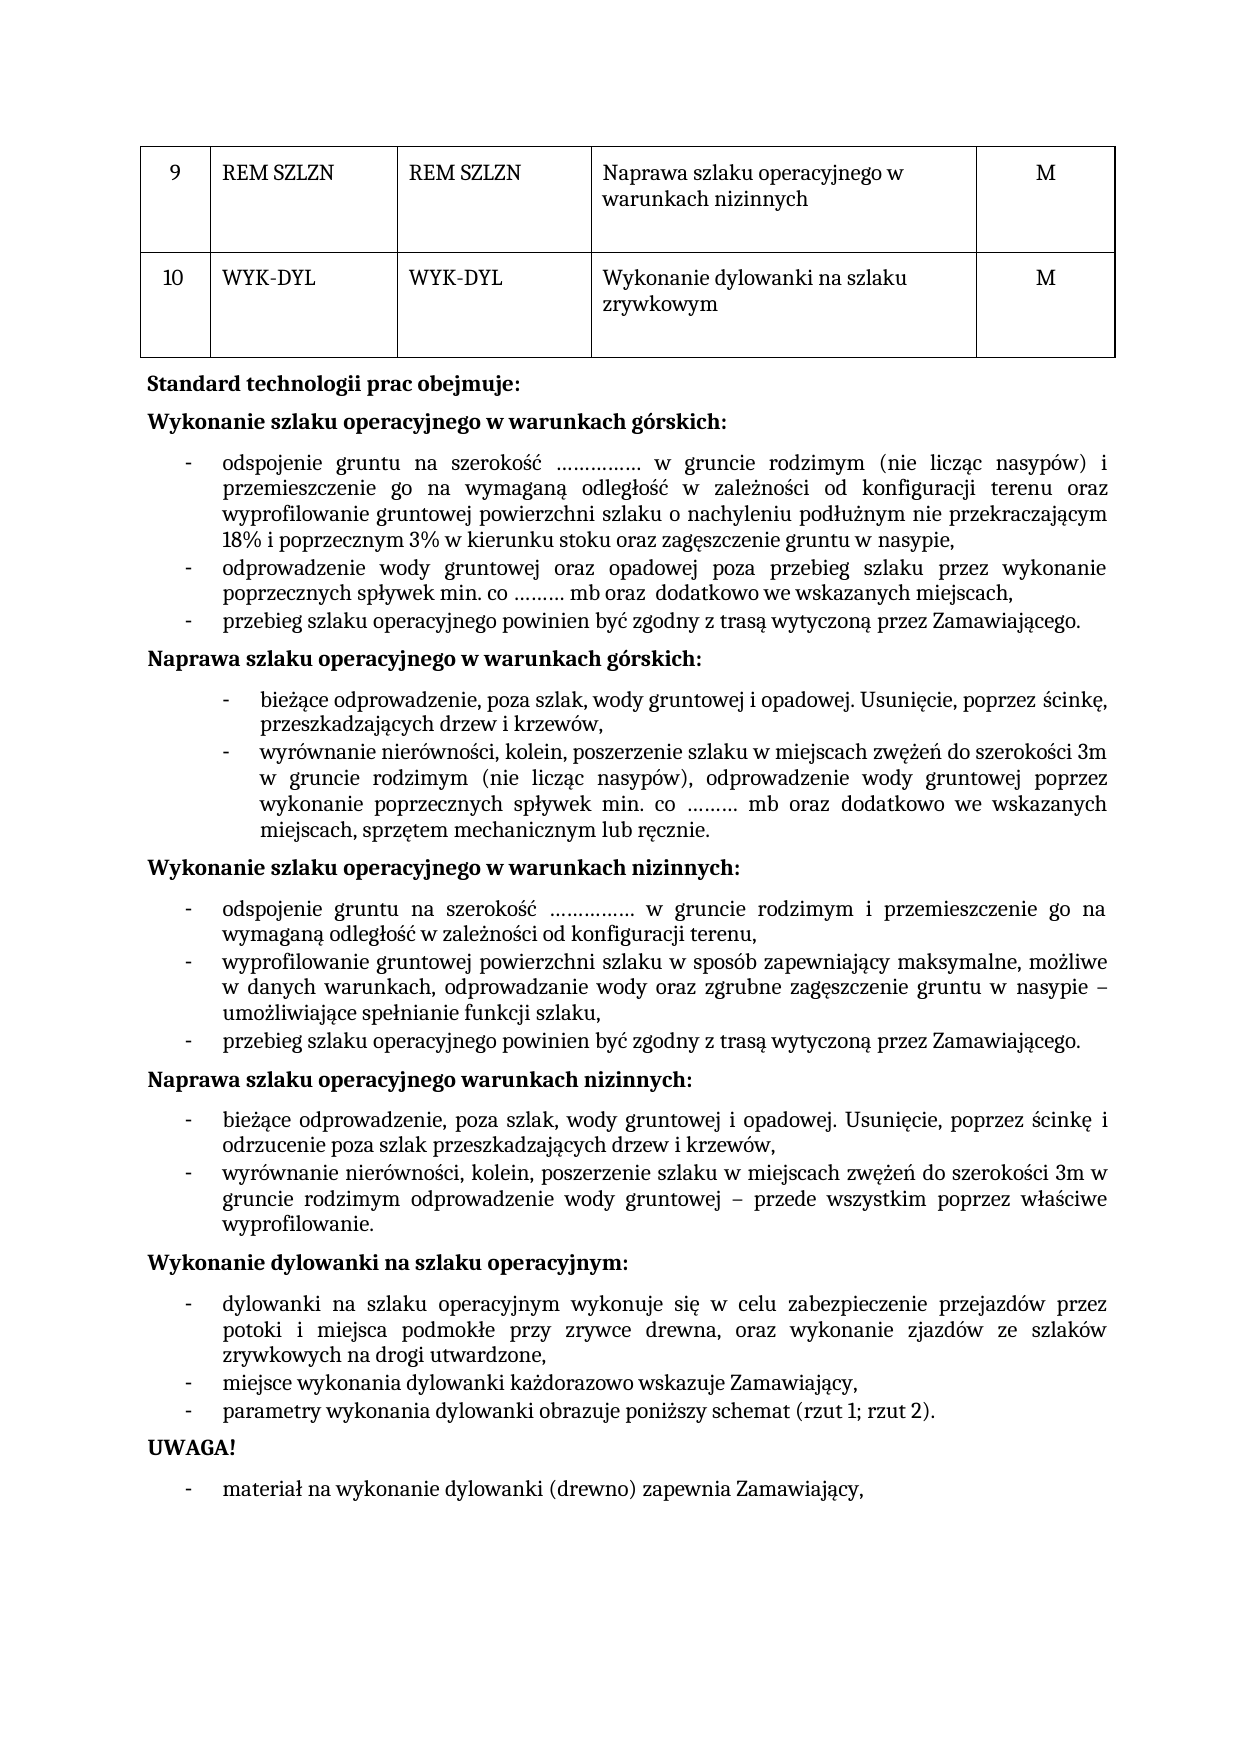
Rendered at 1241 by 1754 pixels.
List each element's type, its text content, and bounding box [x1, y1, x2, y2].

subtitle Naprawa szlaku operacyjnego warunkach nizinnych: [147, 1066, 1138, 1093]
subtitle Wykonanie szlaku operacyjnego w warunkach nizinnych: [147, 855, 1138, 881]
list bieżące odprowadzenie, poza szlak, wody gruntowej i opadowej. Usunięcie, poprzez ścinkę, przeszkadzających drzew i krzewów, [222, 686, 1107, 737]
list przebieg szlaku operacyjnego powinien być zgodny z trasą wytyczoną przez Zamawiającego. [185, 1027, 1108, 1054]
list wyprofilowanie gruntowej powierzchni szlaku w sposób zapewniający maksymalne, możliwe w danych warunkach, odprowadzanie wody oraz zgrubne zagęszczenie gruntu w nasypie – umożliwiające spełnianie funkcji szlaku, [185, 947, 1108, 1026]
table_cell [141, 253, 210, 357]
list odprowadzenie wody gruntowej oraz opadowej poza przebieg szlaku przez wykonanie poprzecznych spływek min. co ……… mb oraz dodatkowo we wskazanych miejscach, [185, 554, 1108, 606]
text Standard technologii prac obejmuje: [147, 370, 1138, 397]
subtitle Naprawa szlaku operacyjnego w warunkach górskich: [147, 646, 1138, 672]
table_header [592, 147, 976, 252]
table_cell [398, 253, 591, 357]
subtitle Wykonanie szlaku operacyjnego w warunkach górskich: [147, 409, 1138, 436]
list miejsce wykonania dylowanki każdorazowo wskazuje Zamawiający, [185, 1368, 1138, 1396]
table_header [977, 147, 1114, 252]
list odspojenie gruntu na szerokość …………… w gruncie rodzimym i przemieszczenie go na wymaganą odległość w zależności od konfiguracji terenu, [185, 894, 1107, 947]
list bieżące odprowadzenie, poza szlak, wody gruntowej i opadowej. Usunięcie, poprzez ścinkę i odrzucenie poza szlak przeszkadzających drzew i krzewów, [185, 1106, 1108, 1158]
list przebieg szlaku operacyjnego powinien być zgodny z trasą wytyczoną przez Zamawiającego. [185, 607, 1108, 633]
subtitle Wykonanie dylowanki na szlaku operacyjnym: [147, 1250, 1138, 1276]
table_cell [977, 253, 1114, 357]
list dylowanki na szlaku operacyjnym wykonuje się w celu zabezpieczenie przejazdów przez potoki i miejsca podmokłe przy zrywce drewna, oraz wykonanie zjazdów ze szlaków zrywkowych na drogi utwardzone, [185, 1289, 1108, 1368]
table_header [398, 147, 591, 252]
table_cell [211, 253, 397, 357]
list wyrównanie nierówności, kolein, poszerzenie szlaku w miejscach zwężeń do szerokości 3m w gruncie rodzimym odprowadzenie wody gruntowej – przede wszystkim poprzez właściwe wyprofilowanie. [185, 1158, 1108, 1238]
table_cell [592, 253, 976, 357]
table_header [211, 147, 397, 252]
list materiał na wykonanie dylowanki (drewno) zapewnia Zamawiający, [185, 1474, 1138, 1502]
list odspojenie gruntu na szerokość …………… w gruncie rodzimym (nie licząc nasypów) i przemieszczenie go na wymaganą odległość w zależności od konfiguracji terenu oraz wyprofilowanie gruntowej powierzchni szlaku o nachyleniu podłużnym nie przekraczającym 18% i poprzecznym 3% w kierunku stoku oraz zagęszczenie gruntu w nasypie, [185, 448, 1108, 553]
list wyrównanie nierówności, kolein, poszerzenie szlaku w miejscach zwężeń do szerokości 3m w gruncie rodzimym (nie licząc nasypów), odprowadzenie wody gruntowej poprzez wykonanie poprzecznych spływek min. co ……… mb oraz dodatkowo we wskazanych miejscach, sprzętem mechanicznym lub ręcznie. [222, 738, 1108, 843]
subtitle UWAGA! [147, 1435, 1138, 1461]
list parametry wykonania dylowanki obrazuje poniższy schemat (rzut 1; rzut 2). [185, 1396, 1138, 1423]
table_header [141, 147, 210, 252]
